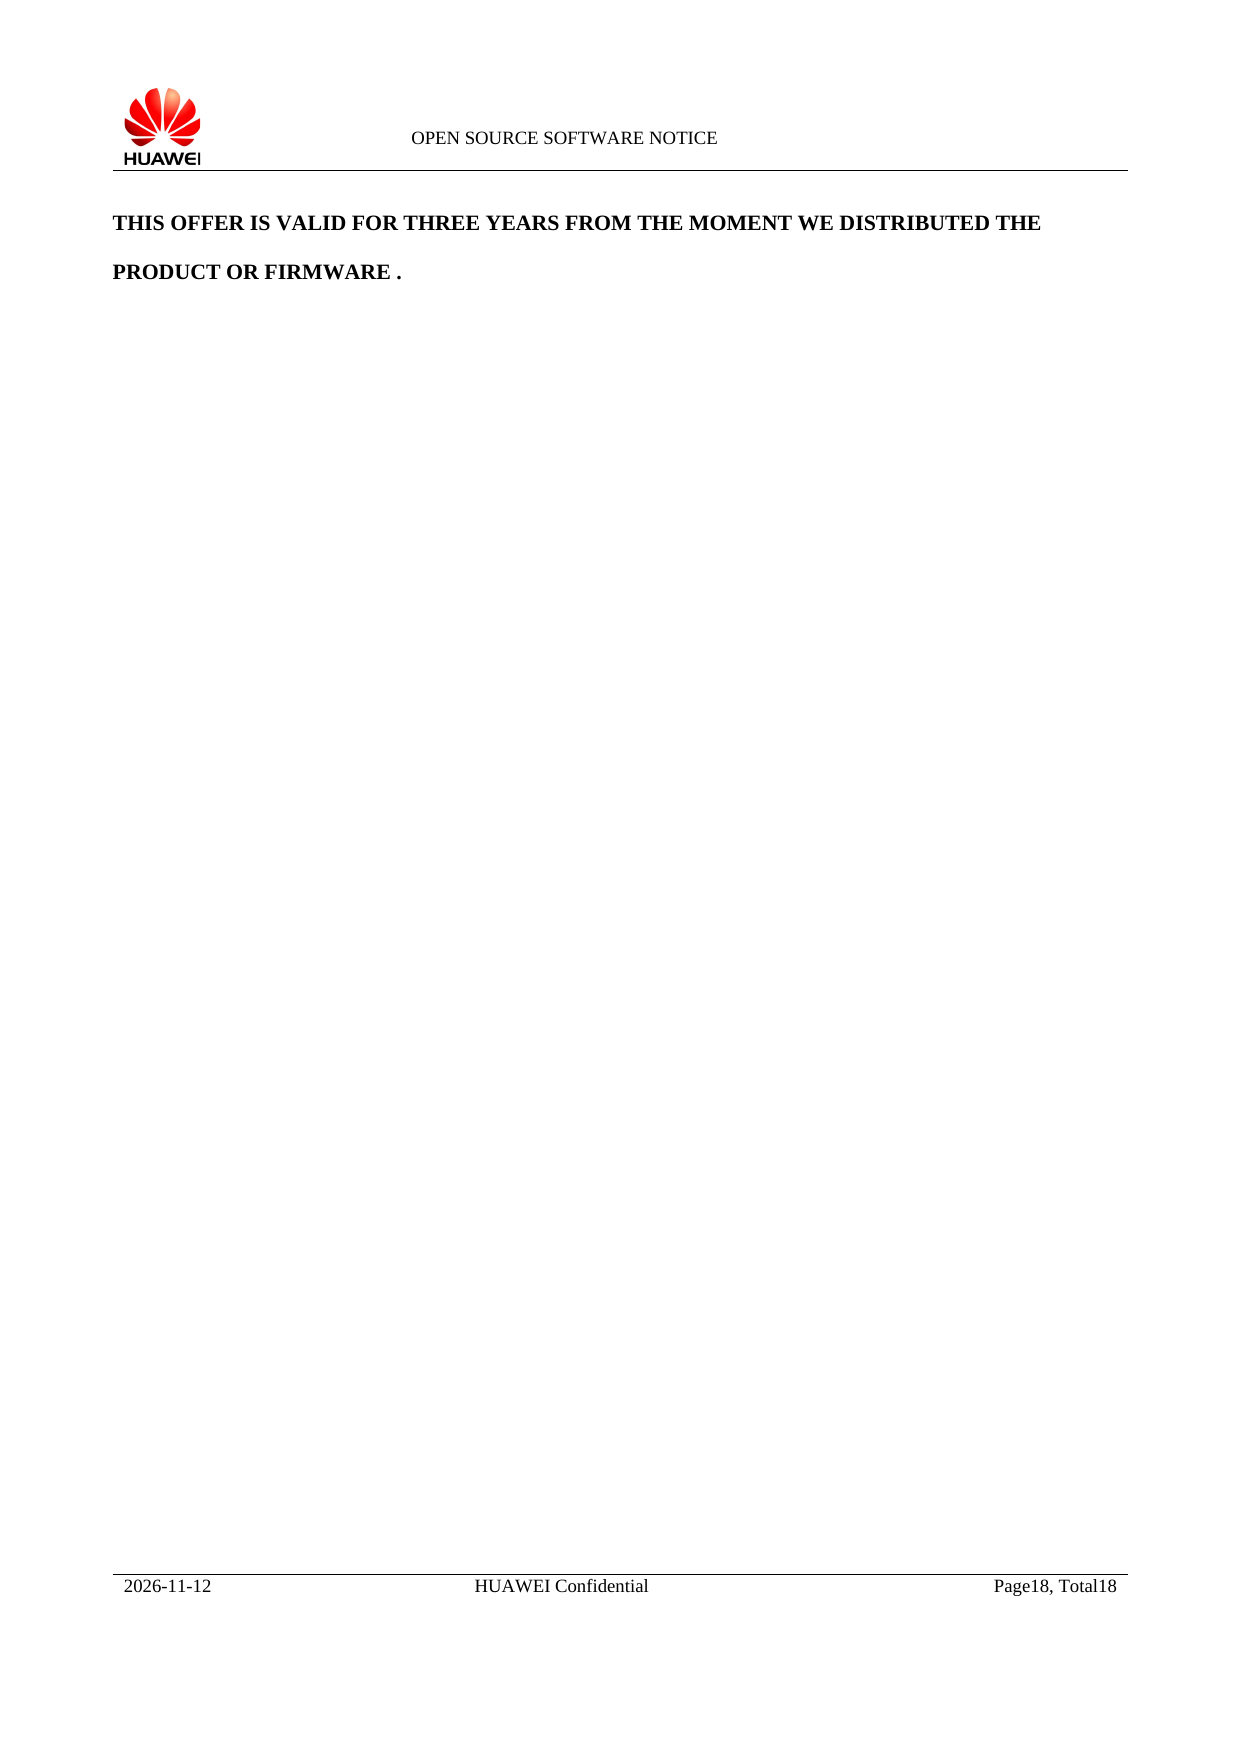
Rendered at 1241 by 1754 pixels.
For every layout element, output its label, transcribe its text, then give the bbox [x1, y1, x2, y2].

text This offer is valid for three years from the moment we distributed the product or firmware . [112, 206, 1128, 288]
picture [124, 88, 201, 165]
